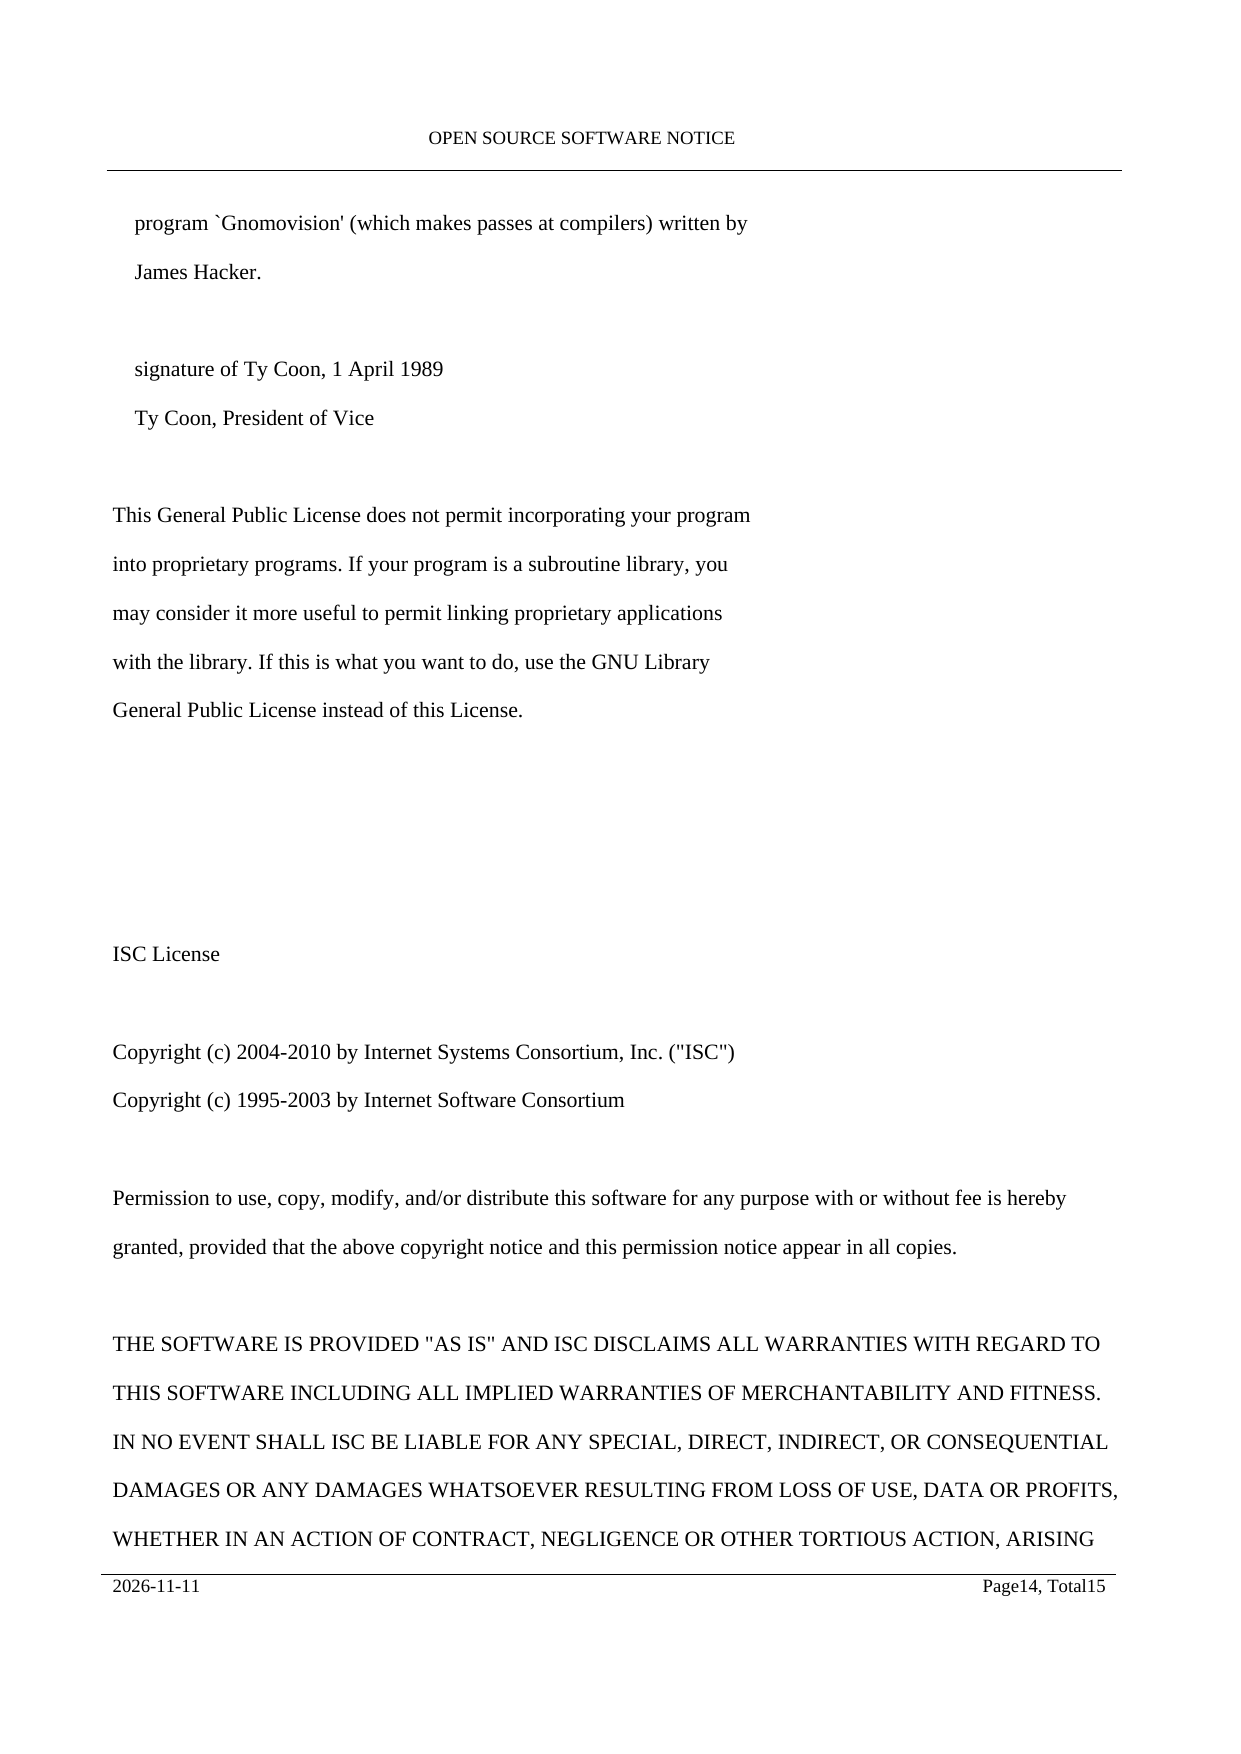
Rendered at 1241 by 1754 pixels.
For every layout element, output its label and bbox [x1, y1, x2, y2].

text [112, 206, 1128, 1555]
